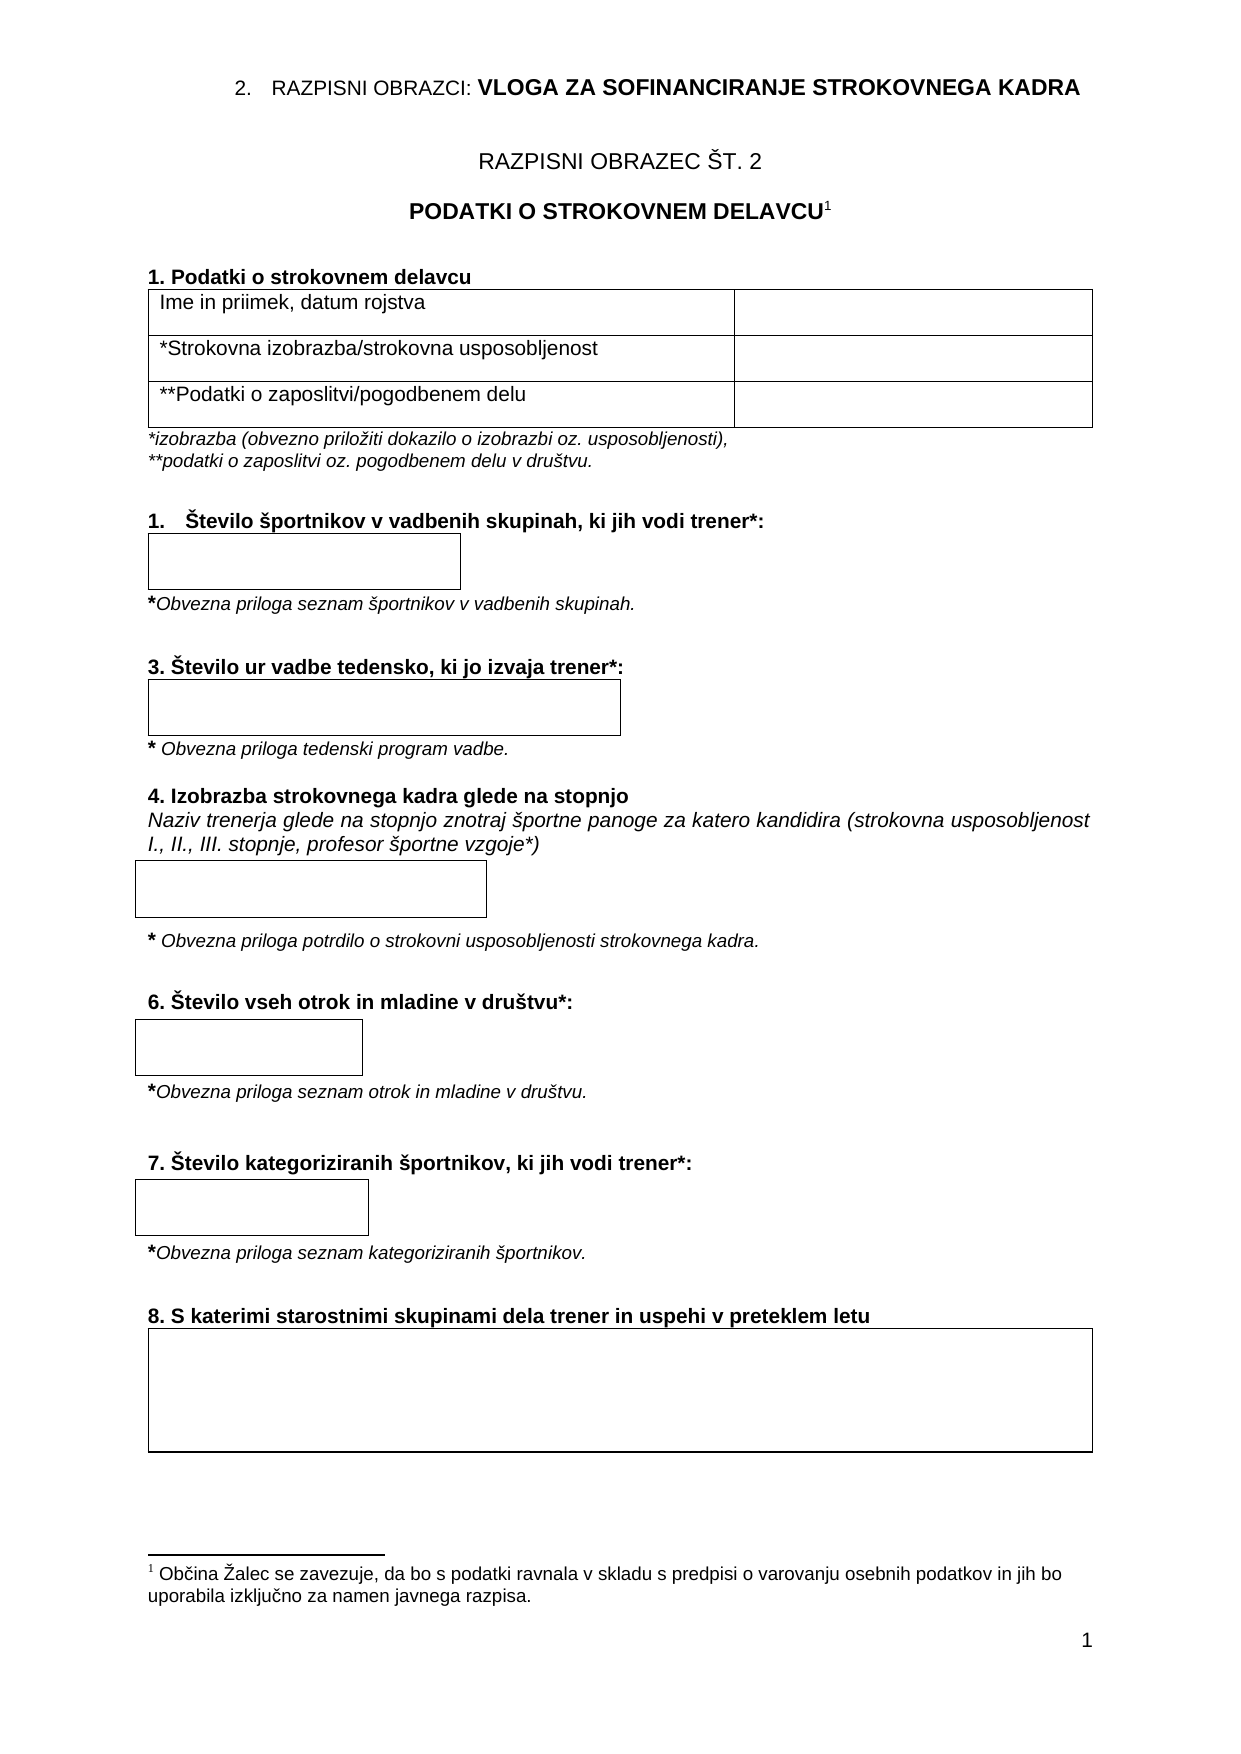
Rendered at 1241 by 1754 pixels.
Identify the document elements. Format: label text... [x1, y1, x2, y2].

text * Obvezna priloga potrdilo o strokovni usposobljenosti strokovnega kadra. [148, 928, 1093, 952]
table_header [149, 534, 460, 589]
text PODATKI O STROKOVNEM DELAVCU [148, 198, 1093, 224]
text *Obvezna priloga seznam kategoriziranih športnikov. [148, 1239, 1093, 1263]
text *Obvezna priloga seznam otrok in mladine v društvu. [148, 1079, 1093, 1103]
text *Obvezna priloga seznam športnikov v vadbenih skupinah. [148, 590, 1093, 614]
table_cell [735, 336, 1092, 381]
text * Obvezna priloga tedenski program vadbe. [148, 736, 1093, 760]
list Število športnikov v vadbenih skupinah, ki jih vodi trener*: [148, 509, 1093, 533]
text 6. Število vseh otrok in mladine v društvu*: [148, 990, 1093, 1014]
text **podatki o zaposlitvi oz. pogodbenem delu v društvu. [148, 449, 1093, 471]
text *izobrazba (obvezno priložiti dokazilo o izobrazbi oz. usposobljenosti), [148, 428, 1093, 449]
table_header [136, 1020, 362, 1075]
table_header [149, 680, 620, 735]
table_header [735, 290, 1092, 335]
table_cell *Strokovna izobrazba/strokovna usposobljenost [149, 336, 734, 381]
table_header [149, 1329, 1092, 1451]
text Naziv trenerja glede na stopnjo znotraj športne panoge za katero kandidira (strokovna usposobljenost I., II., III. stopnje, profesor športne vzgoje*) [148, 808, 1093, 856]
text 4. Izobrazba strokovnega kadra glede na stopnjo [148, 784, 1093, 808]
text RAZPISNI OBRAZEC ŠT. 2 [148, 148, 1093, 174]
text 3. Število ur vadbe tedensko, ki jo izvaja trener*: [148, 655, 1093, 679]
table_header Ime in priimek, datum rojstva [149, 290, 734, 335]
table_header [136, 861, 486, 917]
text 1. Podatki o strokovnem delavcu [148, 265, 1093, 289]
text 8. S katerimi starostnimi skupinami dela trener in uspehi v preteklem letu [148, 1304, 1093, 1328]
table_cell **Podatki o zaposlitvi/pogodbenem delu [149, 382, 734, 427]
table_header [136, 1180, 368, 1235]
text 7. Število kategoriziranih športnikov, ki jih vodi trener*: [148, 1151, 1093, 1175]
table_cell [735, 382, 1092, 427]
